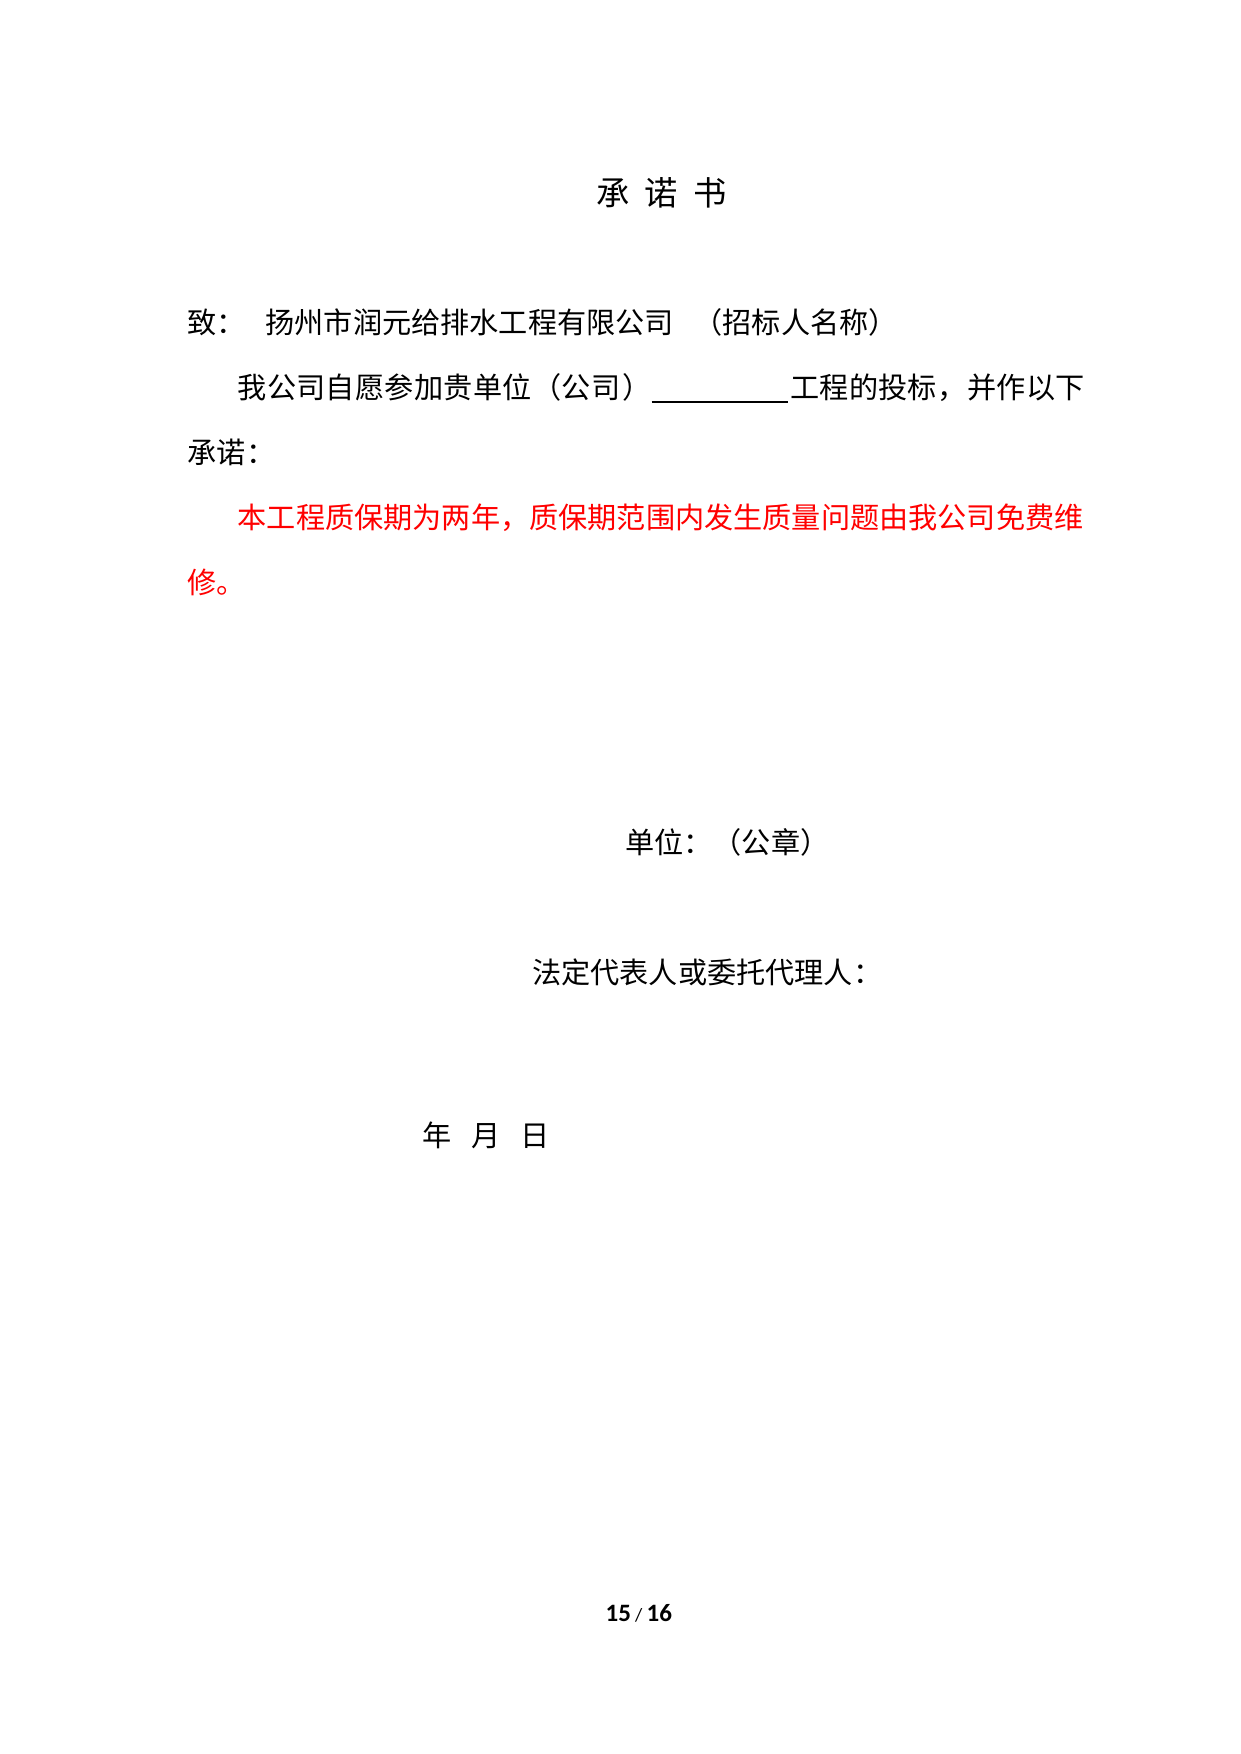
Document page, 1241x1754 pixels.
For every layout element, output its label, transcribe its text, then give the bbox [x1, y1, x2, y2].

text 本工程质保期为两年，质保期范围内发生质量问题由我公司免费维修。 [187, 483, 1085, 613]
text 我公司自愿参加贵单位（公司） 工程的投标，并作以下承诺： [187, 353, 1085, 483]
text 致： 扬州市润元给排水工程有限公司 （招标人名称） [187, 288, 1085, 353]
text 承 诺 书 [187, 158, 1085, 223]
text 年 月 日 [187, 1101, 1085, 1166]
text 法定代表人或委托代理人： [187, 938, 1042, 1003]
text 单位：（公章） [187, 808, 1027, 873]
